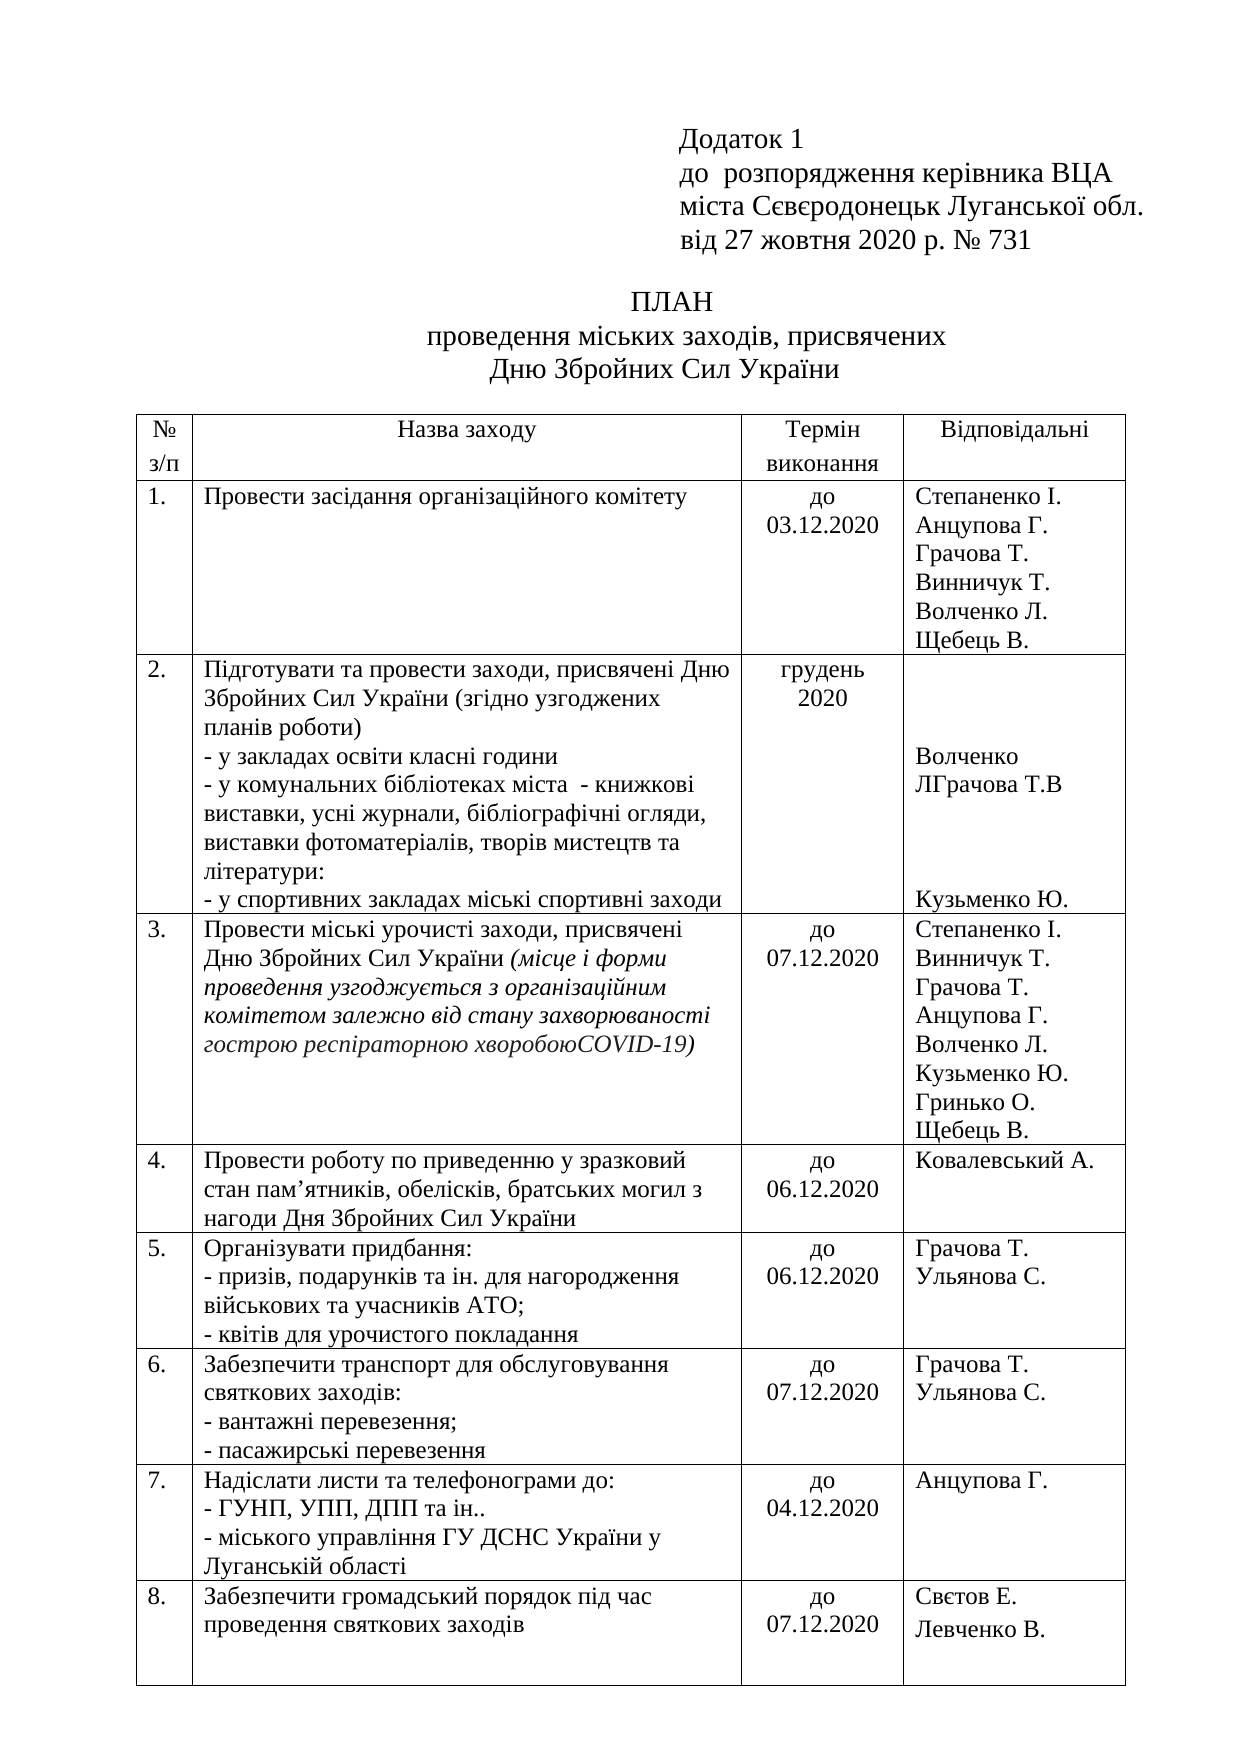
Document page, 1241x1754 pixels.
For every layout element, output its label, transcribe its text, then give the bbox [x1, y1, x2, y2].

table_cell Забезпечити громадський порядок під час проведення святкових заходів [193, 1581, 741, 1685]
table_cell до 06.12.2020 [742, 1145, 903, 1232]
table_cell Надіслати листи та телефонограми до: - ГУНП, УПП, ДПП та ін.. - міського управління ГУ ДСНС України у Луганській області [193, 1465, 741, 1580]
text від 27 жовтня 2020 р. № 731 [162, 222, 1181, 255]
table_cell Забезпечити транспорт для обслуговування святкових заходів: - вантажні перевезення; - пасажирські перевезення [193, 1349, 741, 1464]
table_cell 3. [137, 914, 192, 1144]
table_cell до 04.12.2020 [742, 1465, 903, 1580]
table_cell Провести засідання організаційного комітету [193, 481, 741, 653]
table_header Відповідальні [904, 415, 1125, 480]
table_cell Анцупова Г. [904, 1465, 1125, 1580]
table_cell Степаненко І. Анцупова Г. Грачова Т. Винничук Т. Волченко Л. Щебець В. [904, 481, 1125, 653]
table_cell Провести міські урочисті заходи, присвячені Дню Збройних Сил України (місце і форми проведення узгоджується з організаційним комітетом залежно від стану захворюваності гострою респіраторною хворобоюCOVID-19) [193, 914, 741, 1144]
table_cell Волченко ЛГрачова Т.В Кузьменко Ю. [904, 655, 1125, 913]
table_cell грудень 2020 [742, 655, 903, 913]
table_cell Свєтов Е. Левченко В. [904, 1581, 1125, 1685]
table_header Термін виконання [742, 415, 903, 480]
table_cell Степаненко І. Винничук Т. Грачова Т. Анцупова Г. Волченко Л. Кузьменко Ю. Гринько О. Щебець В. [904, 914, 1125, 1144]
table_cell до 07.12.2020 [742, 914, 903, 1144]
table_cell до 06.12.2020 [742, 1233, 903, 1348]
table_cell 2. [137, 655, 192, 913]
table_cell до 03.12.2020 [742, 481, 903, 653]
table_cell 7. [137, 1465, 192, 1580]
table_cell Підготувати та провести заходи, присвячені Дню Збройних Сил України (згідно узгоджених планів роботи) - у закладах освіти класні години - у комунальних бібліотеках міста - книжкові виставки, усні журнали, бібліографічні огляди, виставки фотоматеріалів, творів мистецтв та літератури: - у спортивних закладах міські спортивні заходи [193, 655, 741, 913]
table_cell 6. [137, 1349, 192, 1464]
table_cell до 07.12.2020 [742, 1349, 903, 1464]
table_cell Грачова Т. Ульянова С. [904, 1349, 1125, 1464]
table_cell Провести роботу по приведенню у зразковий стан пам’ятників, обелісків, братських могил з нагоди Дня Збройних Сил України [193, 1145, 741, 1232]
table_cell Грачова Т. Ульянова С. [904, 1233, 1125, 1348]
text до розпорядження керівника ВЦА [679, 155, 1181, 188]
text проведення міських заходів, присвячених [162, 318, 1167, 351]
table_cell Організувати придбання: - призів, подарунків та ін. для нагородження військових та учасників АТО; - квітів для урочистого покладання [193, 1233, 741, 1348]
text Додаток 1 [605, 121, 1181, 155]
table_cell Ковалевський А. [904, 1145, 1125, 1232]
table_cell 4. [137, 1145, 192, 1232]
table_cell 5. [137, 1233, 192, 1348]
table_cell 1. [137, 481, 192, 653]
table_header Назва заходу [193, 415, 741, 480]
text ПЛАН [162, 284, 1181, 318]
text Дню Збройних Сил України [162, 351, 1167, 385]
table_header № з/п [137, 415, 192, 480]
table_cell до 07.12.2020 [742, 1581, 903, 1685]
table_cell 8. [137, 1581, 192, 1685]
text міста Сєвєродонецьк Луганської обл. [679, 188, 1181, 222]
